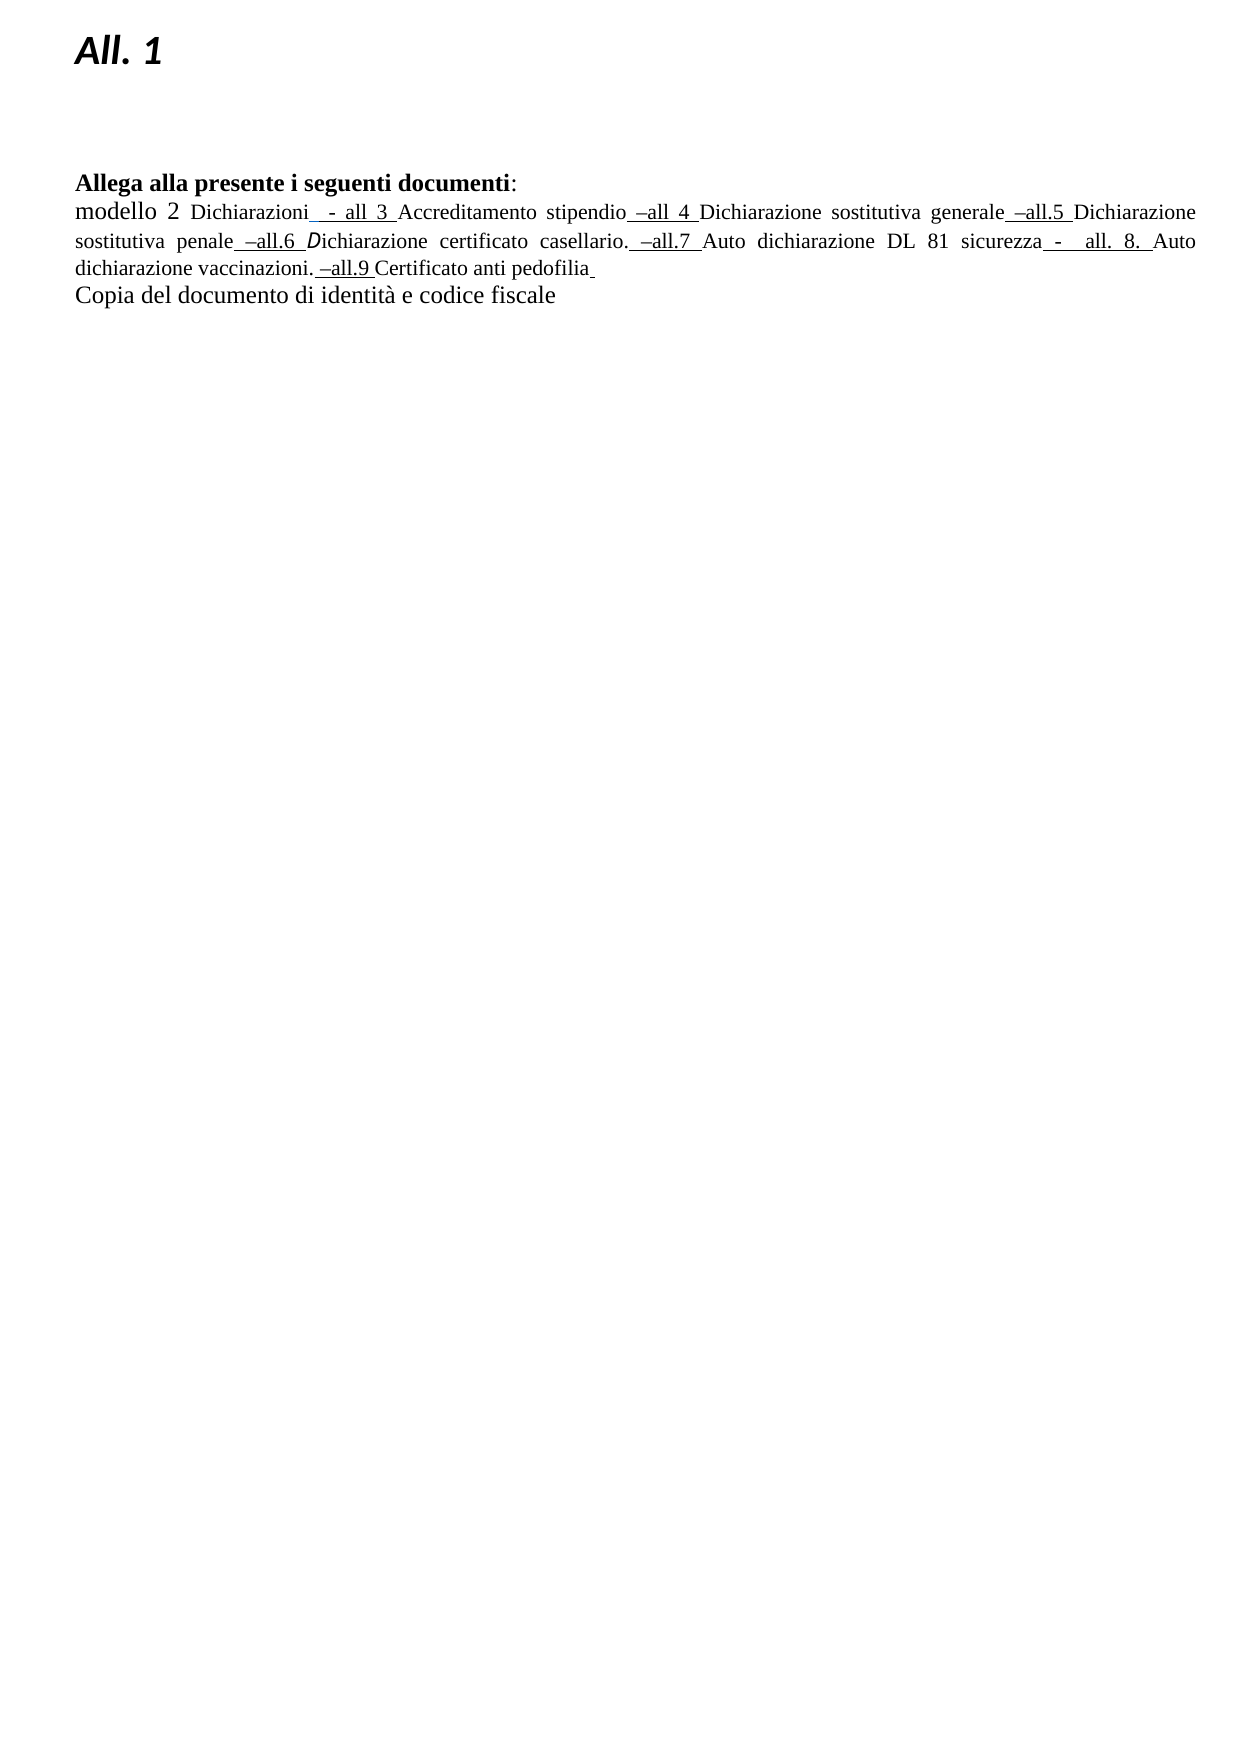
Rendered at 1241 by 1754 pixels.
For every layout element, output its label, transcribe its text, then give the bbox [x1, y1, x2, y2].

text Allega alla presente i seguenti documenti: [75, 168, 1196, 196]
text modello 2 Dichiarazioni - all 3 Accreditamento stipendio –all 4 Dichiarazione sostitutiva generale –all.5 Dichiarazione sostitutiva penale –all.6 Dichiarazione certificato casellario. –all.7 Auto dichiarazione DL 81 sicurezza - all. 8. Auto dichiarazione vaccinazioni. –all.9 Certificato anti pedofilia [75, 196, 1196, 280]
text Copia del documento di identità e codice fiscale [75, 280, 1196, 309]
